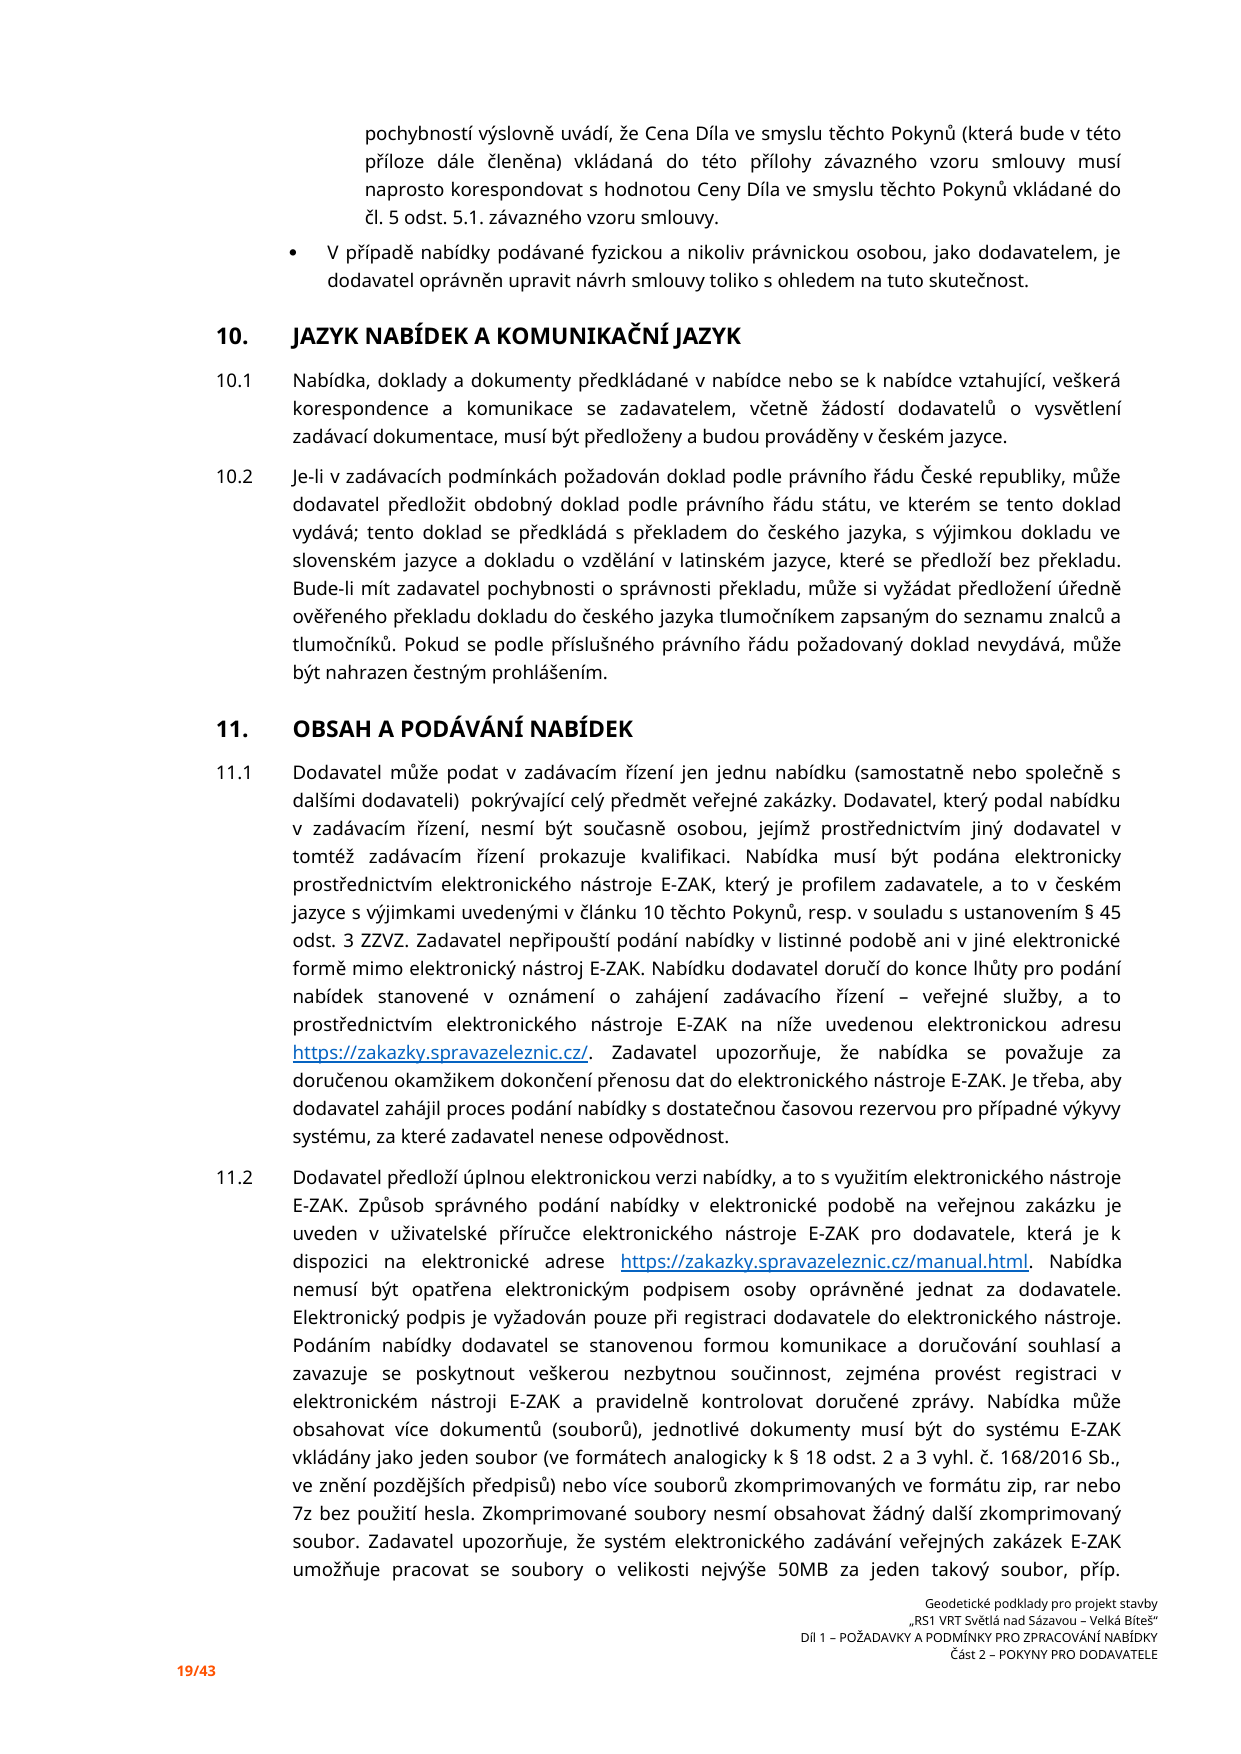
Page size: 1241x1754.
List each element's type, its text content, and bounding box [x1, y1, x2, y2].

text Je-li v zadávacích podmínkách požadován doklad podle právního řádu České republiky, může dodavatel předložit obdobný doklad podle právního řádu státu, ve kterém se tento doklad vydává; tento doklad se předkládá s překladem do českého jazyka, s výjimkou dokladu ve slovenském jazyce a dokladu o vzdělání v latinském jazyce, které se předloží bez překladu. Bude-li mít zadavatel pochybnosti o správnosti překladu, může si vyžádat předložení úředně ověřeného překladu dokladu do českého jazyka tlumočníkem zapsaným do seznamu znalců a tlumočníků. Pokud se podle příslušného právního řádu požadovaný doklad nevydává, může být nahrazen čestným prohlášením. [216, 463, 1122, 685]
text JAZYK NABÍDEK A KOMUNIKAČNÍ JAZYK [216, 320, 1122, 351]
text OBSAH a PODÁVÁNÍ NABÍDEK [216, 713, 1122, 744]
text Dodavatel může podat v zadávacím řízení jen jednu nabídku (samostatně nebo společně s dalšími dodavateli) pokrývající celý předmět veřejné zakázky. Dodavatel, který podal nabídku v zadávacím řízení, nesmí být současně osobou, jejímž prostřednictvím jiný dodavatel v tomtéž zadávacím řízení prokazuje kvalifikaci. Nabídka musí být podána elektronicky prostřednictvím elektronického nástroje E-ZAK, který je profilem zadavatele, a to v českém jazyce s výjimkami uvedenými v článku 10 těchto Pokynů, resp. v souladu s ustanovením § 45 odst. 3 ZZVZ. Zadavatel nepřipouští podání nabídky v listinné podobě ani v jiné elektronické formě mimo elektronický nástroj E-ZAK. Nabídku dodavatel doručí do konce lhůty pro podání nabídek stanovené v oznámení o zahájení zadávacího řízení – veřejné služby, a to prostřednictvím elektronického nástroje E-ZAK na níže uvedenou elektronickou adresu https://zakazky.spravazeleznic.cz/. Zadavatel upozorňuje, že nabídka se považuje za doručenou okamžikem dokončení přenosu dat do elektronického nástroje E-ZAK. Je třeba, aby dodavatel zahájil proces podání nabídky s dostatečnou časovou rezervou pro případné výkyvy systému, za které zadavatel nenese odpovědnost. [216, 759, 1122, 1149]
list V případě nabídky podávané fyzickou a nikoliv právnickou osobou, jako dodavatelem, je dodavatel oprávněn upravit návrh smlouvy toliko s ohledem na tuto skutečnost. [289, 239, 1122, 292]
text Nabídka, doklady a dokumenty předkládané v nabídce nebo se k nabídce vztahující, veškerá korespondence a komunikace se zadavatelem, včetně žádostí dodavatelů o vysvětlení zadávací dokumentace, musí být předloženy a budou prováděny v českém jazyce. [216, 367, 1122, 448]
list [364, 121, 1122, 230]
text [216, 1164, 1122, 1582]
